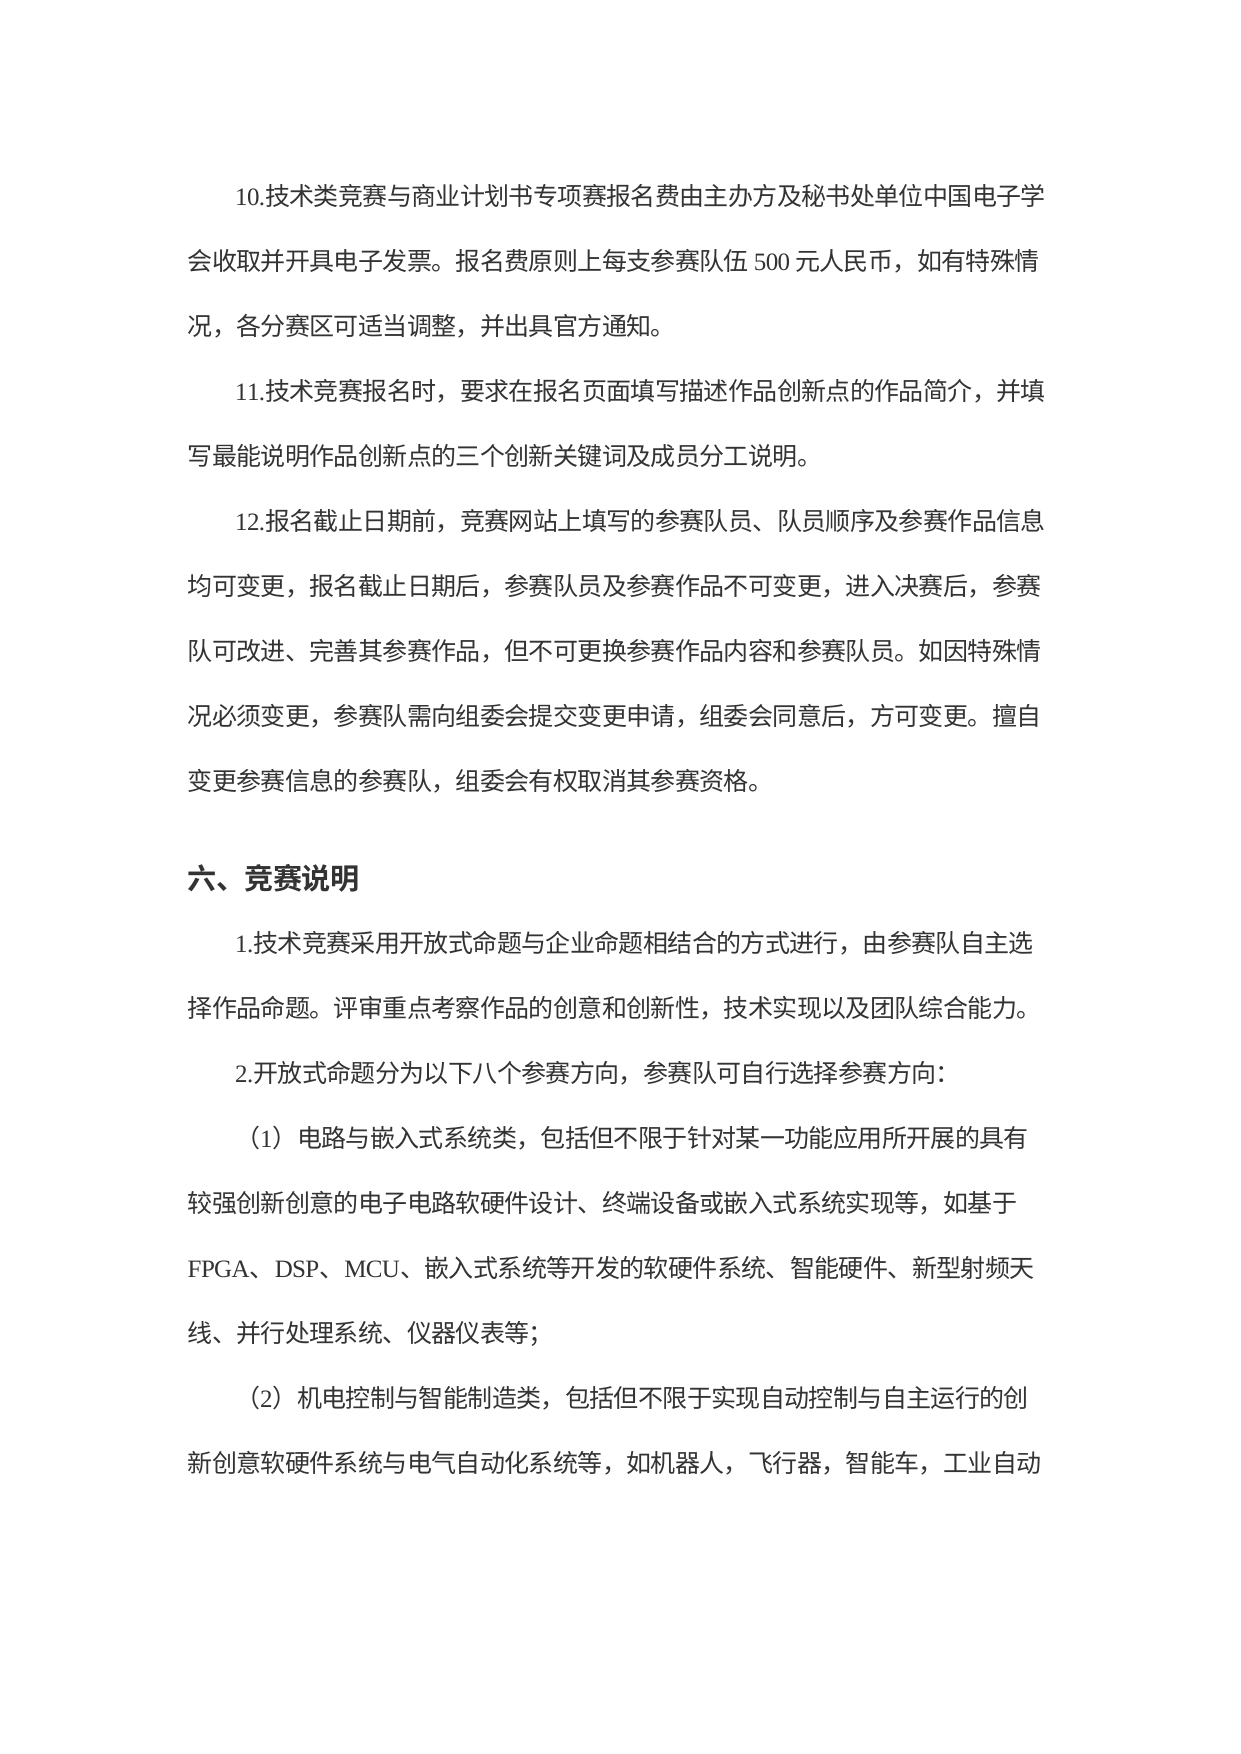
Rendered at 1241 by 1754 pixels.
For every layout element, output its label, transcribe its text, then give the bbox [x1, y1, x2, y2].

text 2.开放式命题分为以下八个参赛方向，参赛队可自行选择参赛方向： [187, 1039, 1053, 1104]
text 1.技术竞赛采用开放式命题与企业命题相结合的方式进行，由参赛队自主选择作品命题。评审重点考察作品的创意和创新性，技术实现以及团队综合能力。 [187, 909, 1053, 1039]
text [187, 1364, 1053, 1494]
text 10.技术类竞赛与商业计划书专项赛报名费由主办方及秘书处单位中国电子学会收取并开具电子发票。报名费原则上每支参赛队伍500元人民币，如有特殊情况，各分赛区可适当调整，并出具官方通知。 [187, 162, 1053, 357]
text 六、竞赛说明 [187, 844, 1053, 909]
text 12.报名截止日期前，竞赛网站上填写的参赛队员、队员顺序及参赛作品信息均可变更，报名截止日期后，参赛队员及参赛作品不可变更，进入决赛后，参赛队可改进、完善其参赛作品，但不可更换参赛作品内容和参赛队员。如因特殊情况必须变更，参赛队需向组委会提交变更申请，组委会同意后，方可变更。擅自变更参赛信息的参赛队，组委会有权取消其参赛资格。 [187, 487, 1053, 812]
text （1）电路与嵌入式系统类，包括但不限于针对某一功能应用所开展的具有较强创新创意的电子电路软硬件设计、终端设备或嵌入式系统实现等，如基于FPGA、DSP、MCU、嵌入式系统等开发的软硬件系统、智能硬件、新型射频天线、并行处理系统、仪器仪表等； [187, 1104, 1053, 1364]
text 11.技术竞赛报名时，要求在报名页面填写描述作品创新点的作品简介，并填写最能说明作品创新点的三个创新关键词及成员分工说明。 [187, 357, 1053, 487]
